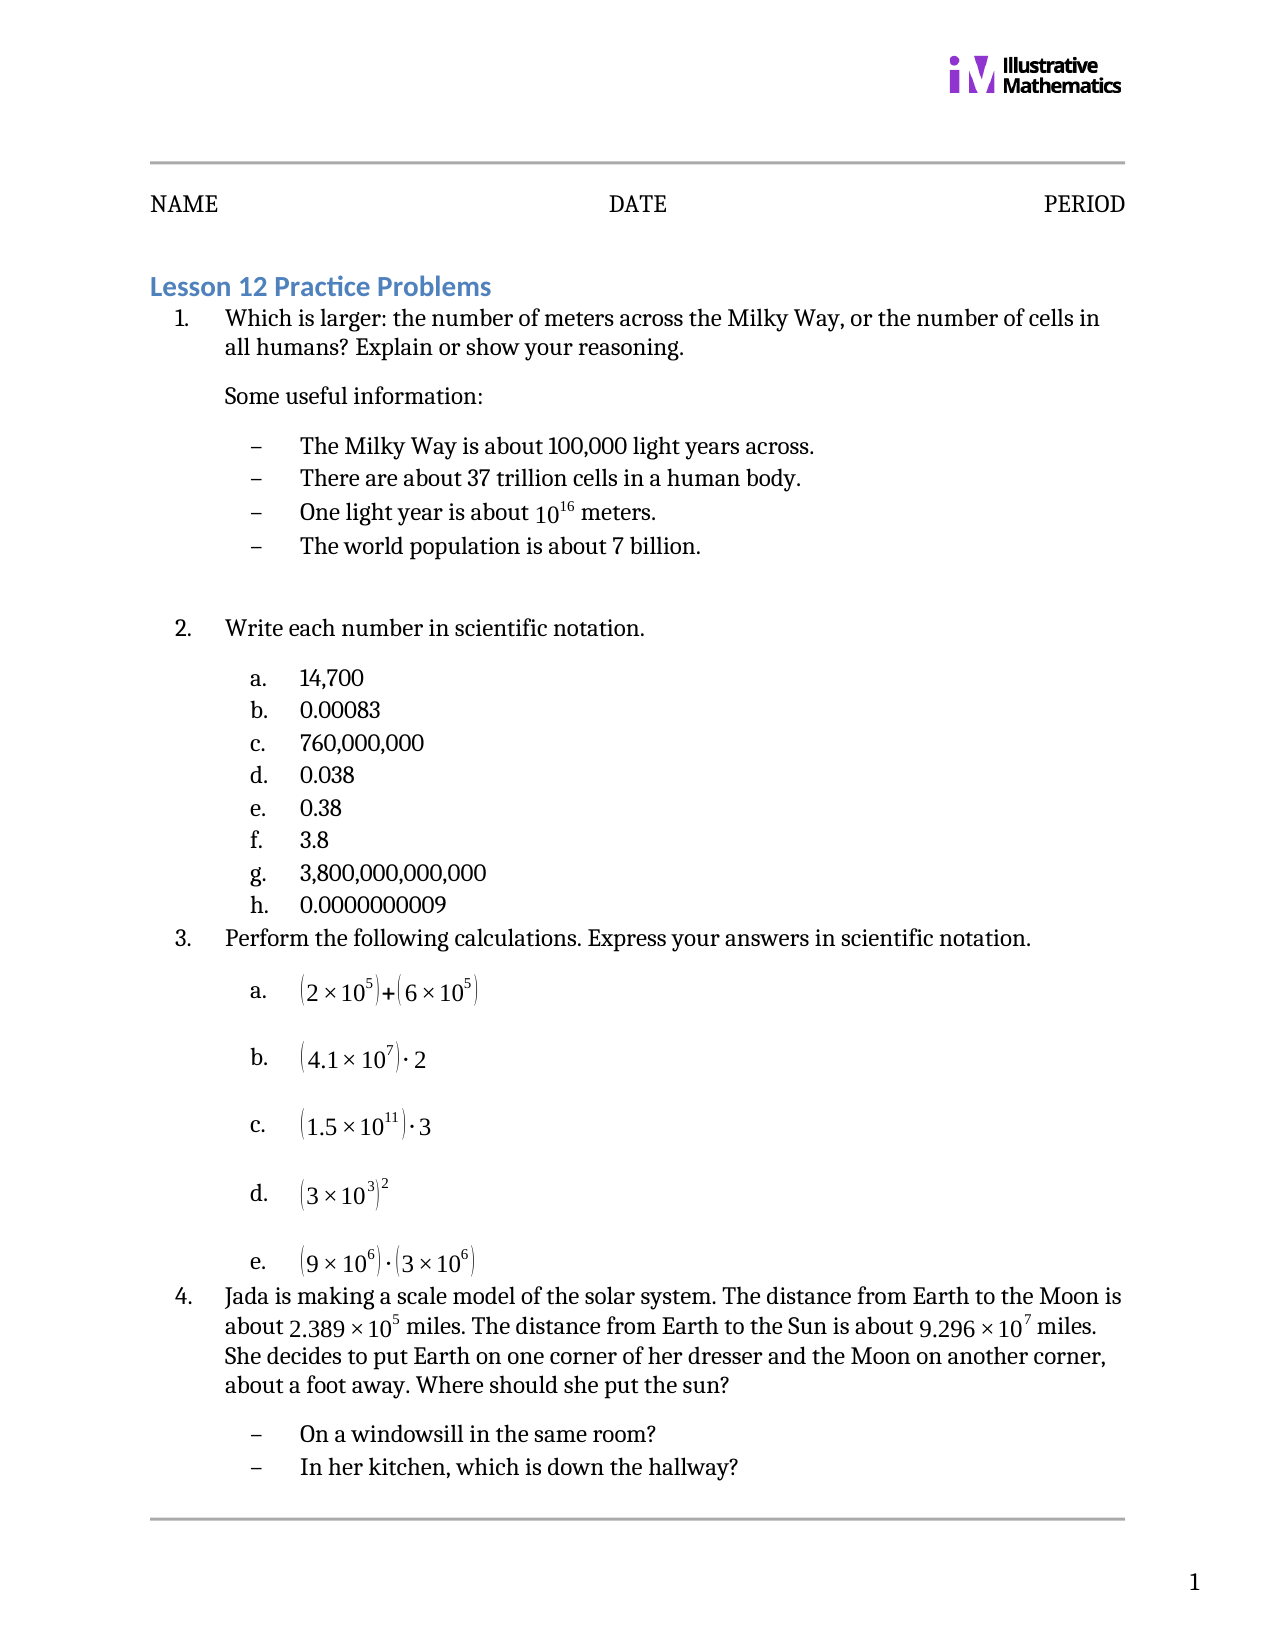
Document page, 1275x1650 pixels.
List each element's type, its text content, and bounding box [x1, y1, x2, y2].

list 0.00083 [250, 696, 1125, 725]
subtitle Lesson 12 Practice Problems [150, 268, 1125, 304]
list 14,700 [250, 663, 1125, 692]
list The Milky Way is about 100,000 light years across. [250, 432, 1125, 461]
list On a windowsill in the same room? [250, 1420, 1125, 1449]
list 0.038 [250, 761, 1125, 790]
list Which is larger: the number of meters across the Milky Way, or the number of cells in all humans? Explain or show your reasoning. [175, 304, 1125, 361]
list Perform the following calculations. Express your answers in scientific notation. [175, 923, 1125, 952]
list Jada is making a scale model of the solar system. The distance from Earth to the Moon is about miles. The distance from Earth to the Sun is about miles. She decides to put Earth on one corner of her dresser and the Moon on another corner, about a foot away. Where should she put the sun? [175, 1282, 1125, 1399]
list Some useful information: [175, 382, 1125, 411]
list 0.0000000009 [250, 891, 1125, 920]
list 3.8 [250, 826, 1125, 855]
picture [949, 55, 1121, 93]
list In her kitchen, which is down the hallway? [250, 1453, 1125, 1482]
list 0.38 [250, 793, 1125, 822]
list The world population is about 7 billion. [250, 532, 1125, 561]
list There are about 37 trillion cells in a human body. [250, 464, 1125, 493]
list Write each number in scientific notation. [175, 614, 1125, 643]
list One light year is about meters. [250, 497, 1125, 528]
list 760,000,000 [250, 728, 1125, 757]
list 3,800,000,000,000 [250, 858, 1125, 887]
